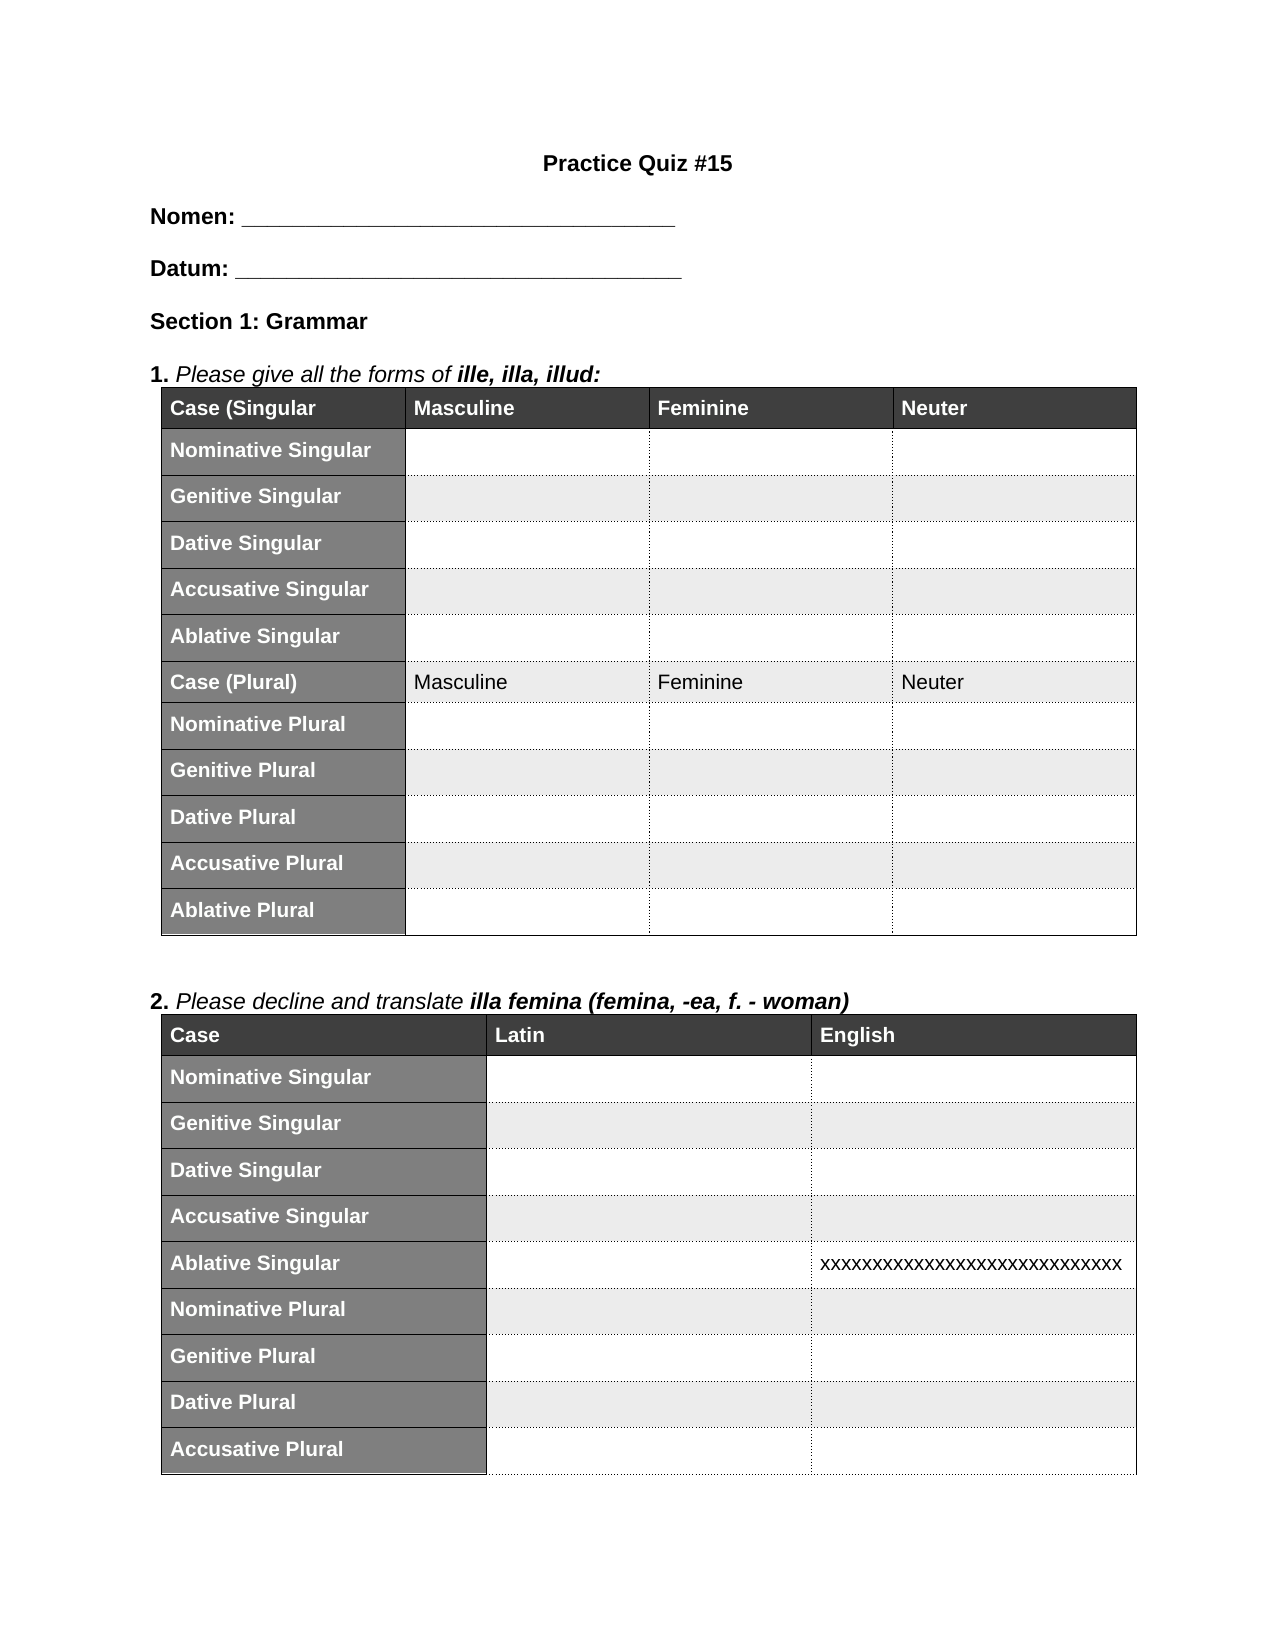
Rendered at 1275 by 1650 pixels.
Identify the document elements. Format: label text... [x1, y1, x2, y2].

text Practice Quiz #15 [150, 150, 1125, 176]
table_cell [406, 702, 649, 749]
table_header Latin [487, 1015, 811, 1055]
text Nomen: __________________________________ [150, 203, 1125, 229]
table_cell [487, 1241, 812, 1288]
table_cell Accusative Singular [162, 569, 405, 614]
table_cell Ablative Plural [162, 889, 405, 934]
table_cell [649, 702, 893, 749]
table_cell Nominative Singular [162, 1056, 486, 1102]
table_cell xxxxxxxxxxxxxxxxxxxxxxxxxxxxx [812, 1241, 1136, 1288]
table_cell [812, 1381, 1136, 1427]
table_cell [406, 429, 649, 475]
table_cell [487, 1148, 812, 1195]
table_cell Accusative Singular [162, 1196, 486, 1241]
table_cell [812, 1288, 1136, 1334]
table_cell [812, 1148, 1136, 1195]
table_cell Feminine [649, 661, 893, 702]
table_cell [812, 1427, 1136, 1473]
table_cell [649, 614, 893, 661]
table_cell Accusative Plural [162, 843, 405, 888]
table_header Feminine [650, 388, 893, 428]
table_cell Ablative Singular [162, 1242, 486, 1288]
table_cell Nominative Singular [162, 429, 405, 475]
table_cell Dative Plural [162, 796, 405, 842]
table_cell Accusative Plural [162, 1428, 486, 1473]
table_cell [893, 429, 1136, 475]
table_cell Ablative Singular [162, 615, 405, 661]
table_cell [649, 521, 893, 568]
text Section 1: Grammar [150, 308, 1125, 334]
table_cell [406, 475, 649, 521]
table_cell [812, 1102, 1136, 1148]
table_cell [649, 842, 893, 888]
table_header Case (Singular [162, 388, 405, 428]
table_cell Dative Singular [162, 522, 405, 568]
table_cell [487, 1334, 812, 1381]
table_cell [487, 1288, 812, 1334]
table_cell [487, 1381, 812, 1427]
table_cell [406, 749, 649, 795]
table_cell Genitive Singular [162, 1103, 486, 1148]
table_cell Genitive Plural [162, 1335, 486, 1381]
table_cell [649, 749, 893, 795]
text 1. Please give all the forms of ille, illa, illud: [150, 361, 1125, 387]
table_cell [649, 795, 893, 842]
table_cell [487, 1056, 812, 1102]
table_cell [893, 614, 1136, 661]
table_cell [406, 568, 649, 614]
table_cell [893, 568, 1136, 614]
table_cell Neuter [893, 661, 1136, 702]
table_cell [649, 475, 893, 521]
table_cell [893, 888, 1136, 934]
table_cell [406, 888, 649, 934]
table_header English [812, 1015, 1136, 1055]
table_cell [487, 1102, 812, 1148]
table_header Case [162, 1015, 486, 1055]
table_cell [893, 842, 1136, 888]
table_cell [406, 842, 649, 888]
table_cell [406, 795, 649, 842]
table_cell [487, 1195, 812, 1241]
table_cell [893, 749, 1136, 795]
table_header Neuter [894, 388, 1136, 428]
table_cell Genitive Singular [162, 476, 405, 521]
table_cell Nominative Plural [162, 703, 405, 749]
table_cell Nominative Plural [162, 1289, 486, 1334]
table_cell Dative Singular [162, 1149, 486, 1195]
table_cell [893, 702, 1136, 749]
table_cell [812, 1334, 1136, 1381]
table_header Masculine [406, 388, 649, 428]
table_cell [893, 795, 1136, 842]
text 2. Please decline and translate illa femina (femina, -ea, f. - woman) [150, 988, 1125, 1014]
text Datum: ___________________________________ [150, 255, 1125, 282]
table_cell [893, 475, 1136, 521]
table_cell [893, 521, 1136, 568]
table_cell [649, 568, 893, 614]
table_cell [406, 614, 649, 661]
table_cell Dative Plural [162, 1382, 486, 1427]
table_cell [649, 429, 893, 475]
table_cell Case (Plural) [162, 662, 405, 702]
table_cell [812, 1056, 1136, 1102]
table_cell [812, 1195, 1136, 1241]
table_cell Masculine [406, 661, 649, 702]
table_cell [406, 521, 649, 568]
table_cell [487, 1427, 812, 1473]
table_cell [649, 888, 893, 934]
table_cell Genitive Plural [162, 750, 405, 795]
